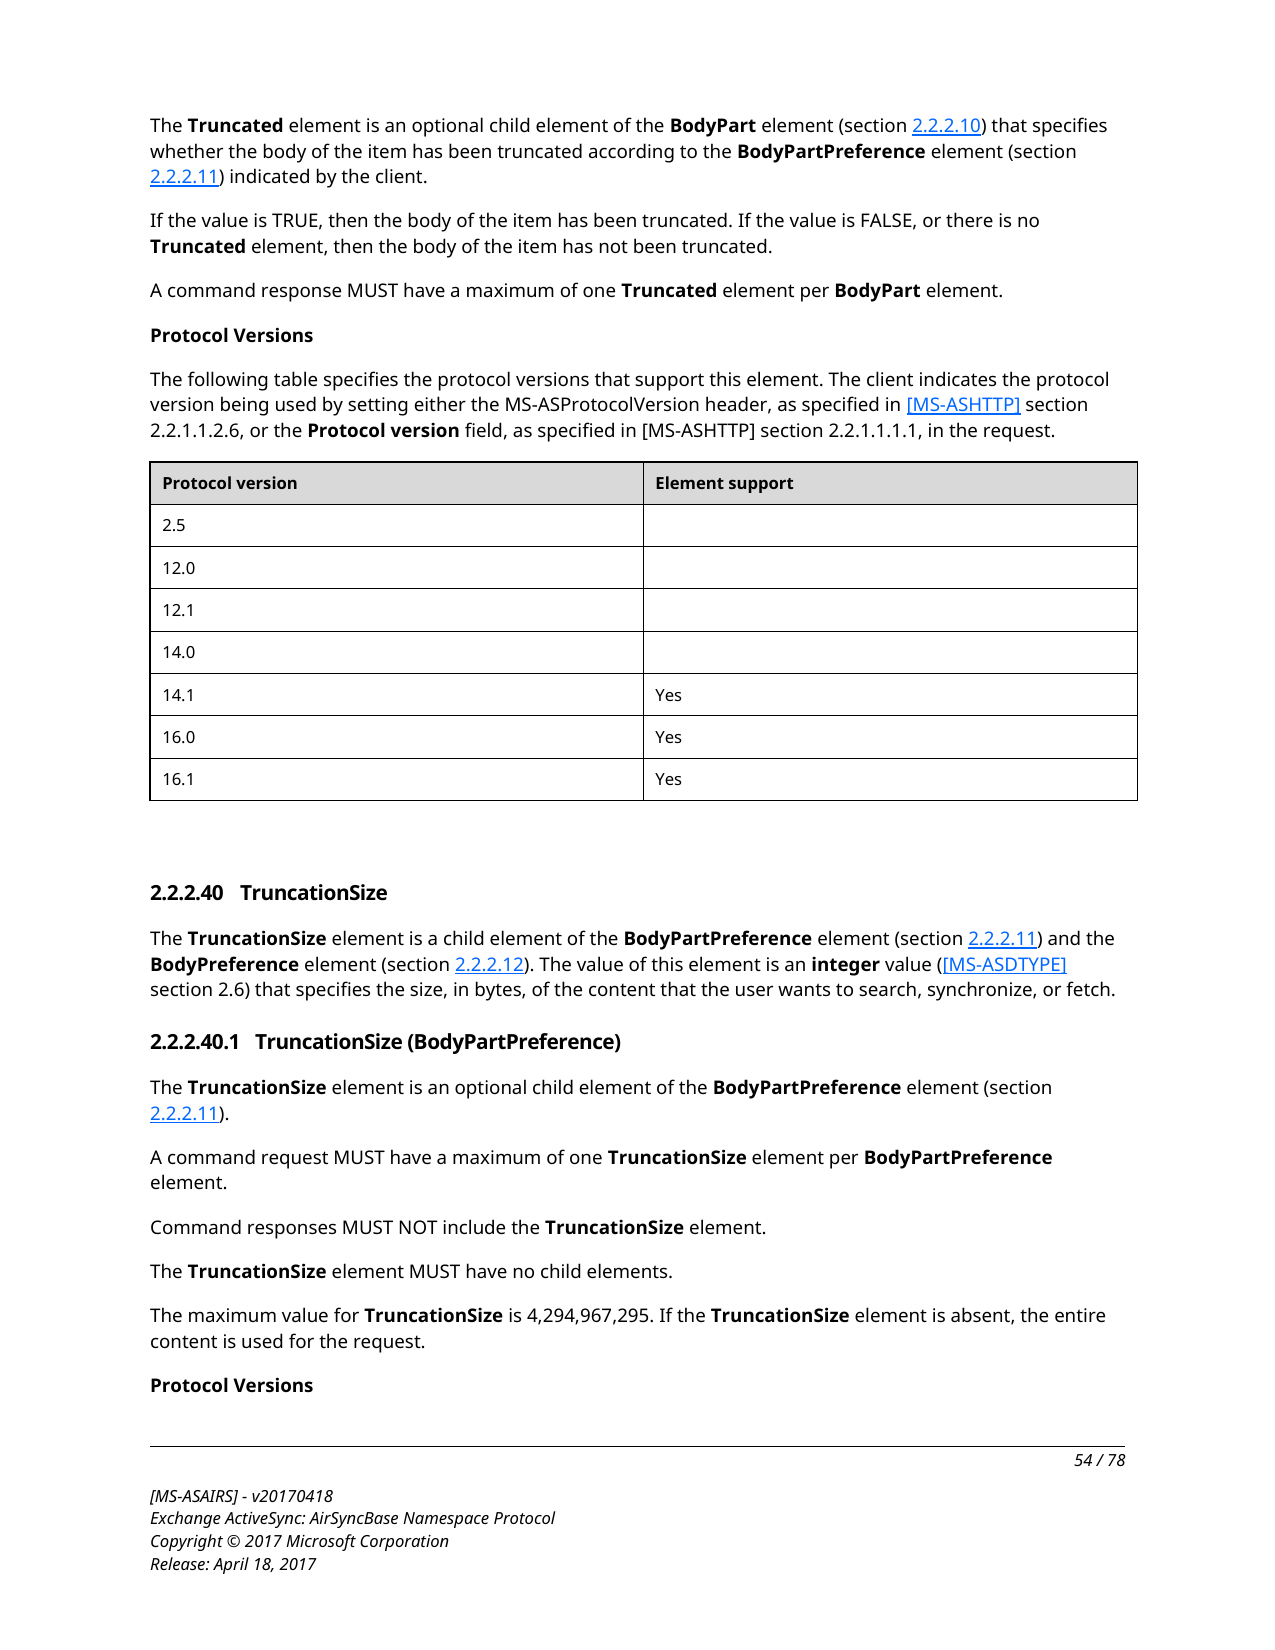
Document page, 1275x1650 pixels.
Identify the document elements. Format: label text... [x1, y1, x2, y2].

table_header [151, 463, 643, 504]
text The following table specifies the protocol versions that support this element. The client indicates the protocol version being used by setting either the MS-ASProtocolVersion header, as specified in [MS-ASHTTP] section 2.2.1.1.2.6, or the Protocol version field, as specified in [MS-ASHTTP] section 2.2.1.1.1.1, in the request. [150, 366, 1125, 443]
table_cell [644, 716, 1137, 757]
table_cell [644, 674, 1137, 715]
text Command responses MUST NOT include the TruncationSize element. [150, 1214, 1125, 1239]
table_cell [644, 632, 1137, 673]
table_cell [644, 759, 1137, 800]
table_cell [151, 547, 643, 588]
text The TruncationSize element is a child element of the BodyPartPreference element (section 2.2.2.11) and the BodyPreference element (section 2.2.2.12). The value of this element is an integer value ([MS-ASDTYPE] section 2.6) that specifies the size, in bytes, of the content that the user wants to search, synchronize, or fetch. [150, 926, 1125, 1002]
subtitle TruncationSize (BodyPartPreference) [150, 1027, 1125, 1056]
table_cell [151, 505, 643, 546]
text A command request MUST have a maximum of one TruncationSize element per BodyPartPreference element. [150, 1144, 1125, 1195]
text The maximum value for TruncationSize is 4,294,967,295. If the TruncationSize element is absent, the entire content is used for the request. [150, 1302, 1125, 1353]
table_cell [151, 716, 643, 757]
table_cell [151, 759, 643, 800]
text Protocol Versions [150, 322, 1125, 347]
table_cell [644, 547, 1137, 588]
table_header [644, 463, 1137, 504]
text Protocol Versions [150, 1372, 1125, 1398]
text The TruncationSize element MUST have no child elements. [150, 1258, 1125, 1284]
text The TruncationSize element is an optional child element of the BodyPartPreference element (section 2.2.2.11). [150, 1074, 1125, 1125]
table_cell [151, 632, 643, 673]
text The Truncated element is an optional child element of the BodyPart element (section 2.2.2.10) that specifies whether the body of the item has been truncated according to the BodyPartPreference element (section 2.2.2.11) indicated by the client. [150, 112, 1125, 189]
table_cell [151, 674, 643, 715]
text If the value is TRUE, then the body of the item has been truncated. If the value is FALSE, or there is no Truncated element, then the body of the item has not been truncated. [150, 208, 1125, 259]
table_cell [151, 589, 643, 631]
text A command response MUST have a maximum of one Truncated element per BodyPart element. [150, 278, 1125, 303]
subtitle TruncationSize [150, 878, 1125, 907]
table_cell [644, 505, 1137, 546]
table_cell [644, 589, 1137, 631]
